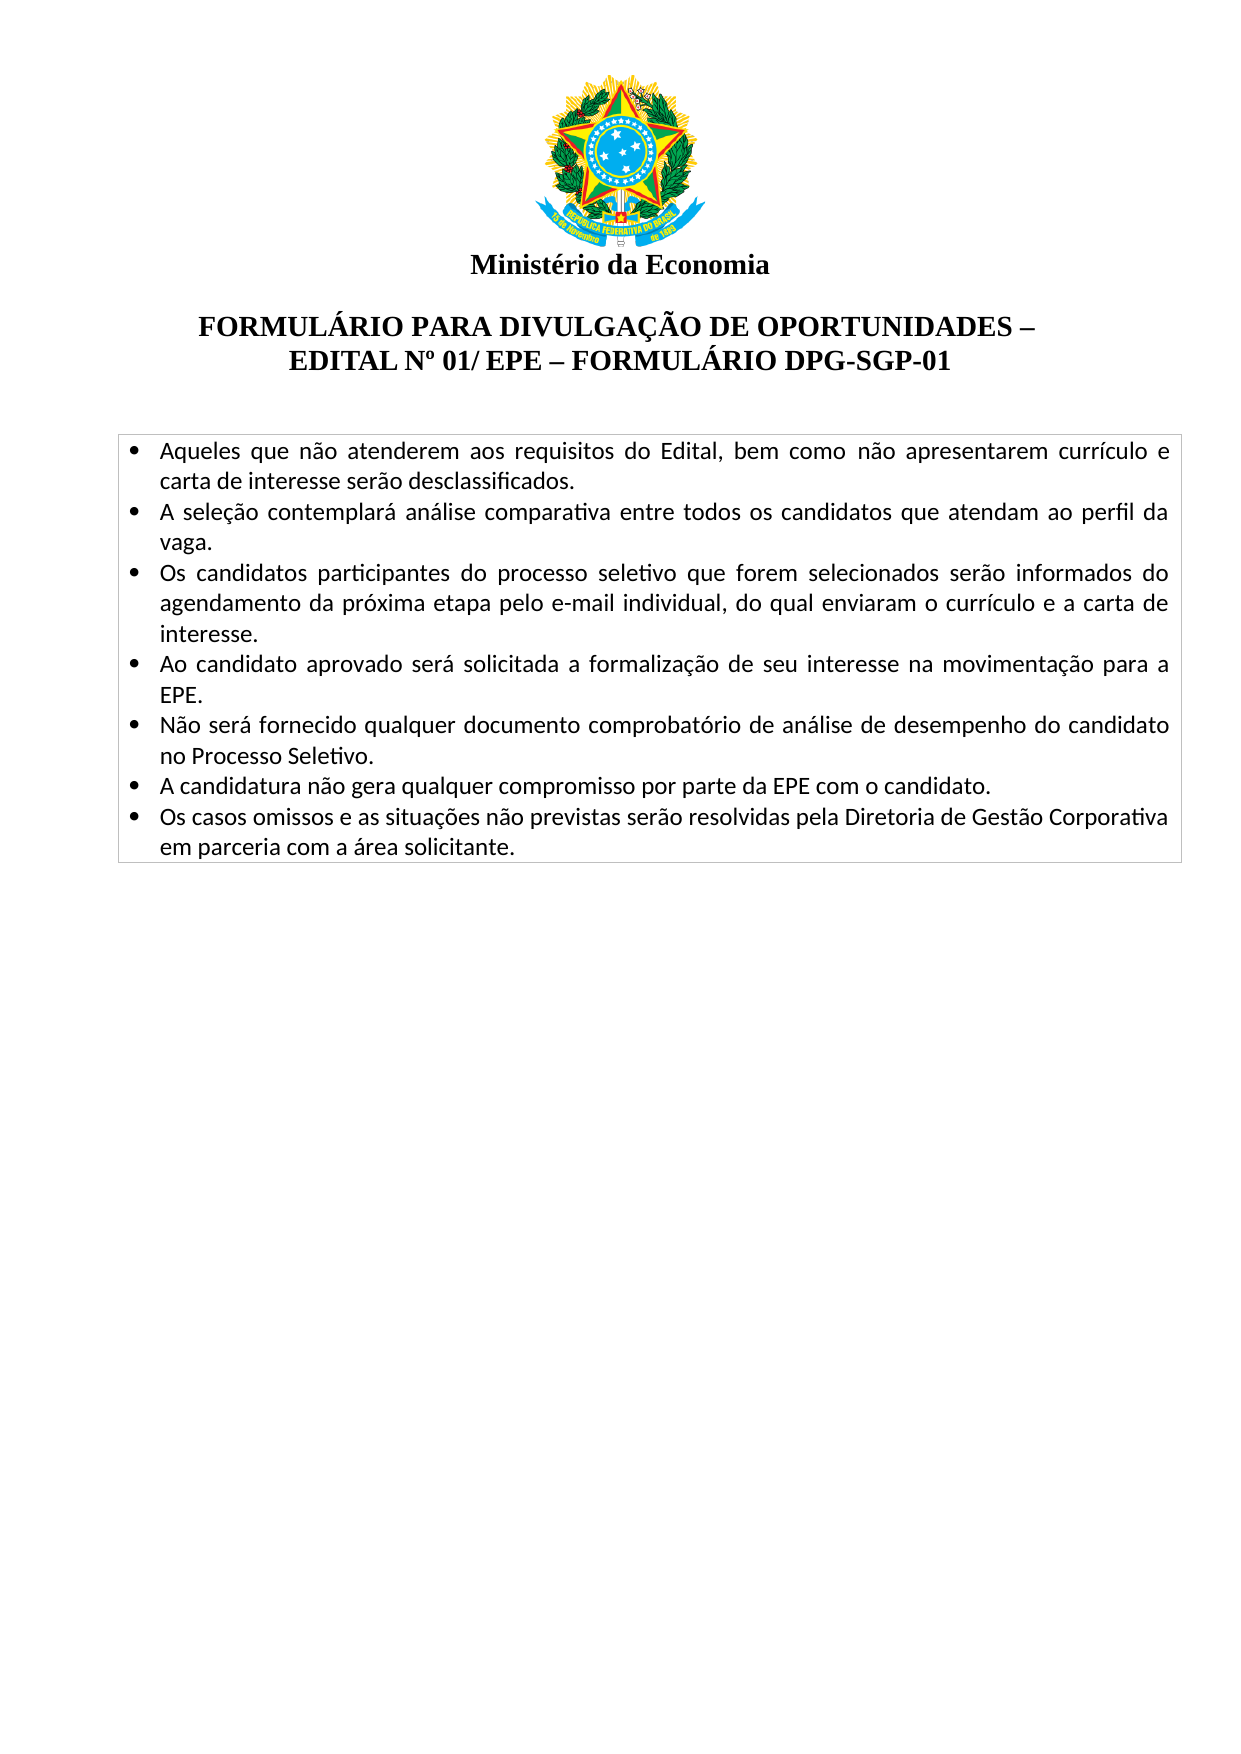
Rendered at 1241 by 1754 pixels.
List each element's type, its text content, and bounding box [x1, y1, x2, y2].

picture [644, 204, 706, 247]
picture [569, 227, 598, 242]
picture [567, 211, 574, 219]
picture [559, 221, 566, 227]
picture [654, 217, 670, 226]
picture [576, 216, 588, 227]
picture [603, 227, 636, 247]
picture [619, 229, 629, 234]
picture [535, 75, 706, 247]
picture [663, 226, 675, 235]
